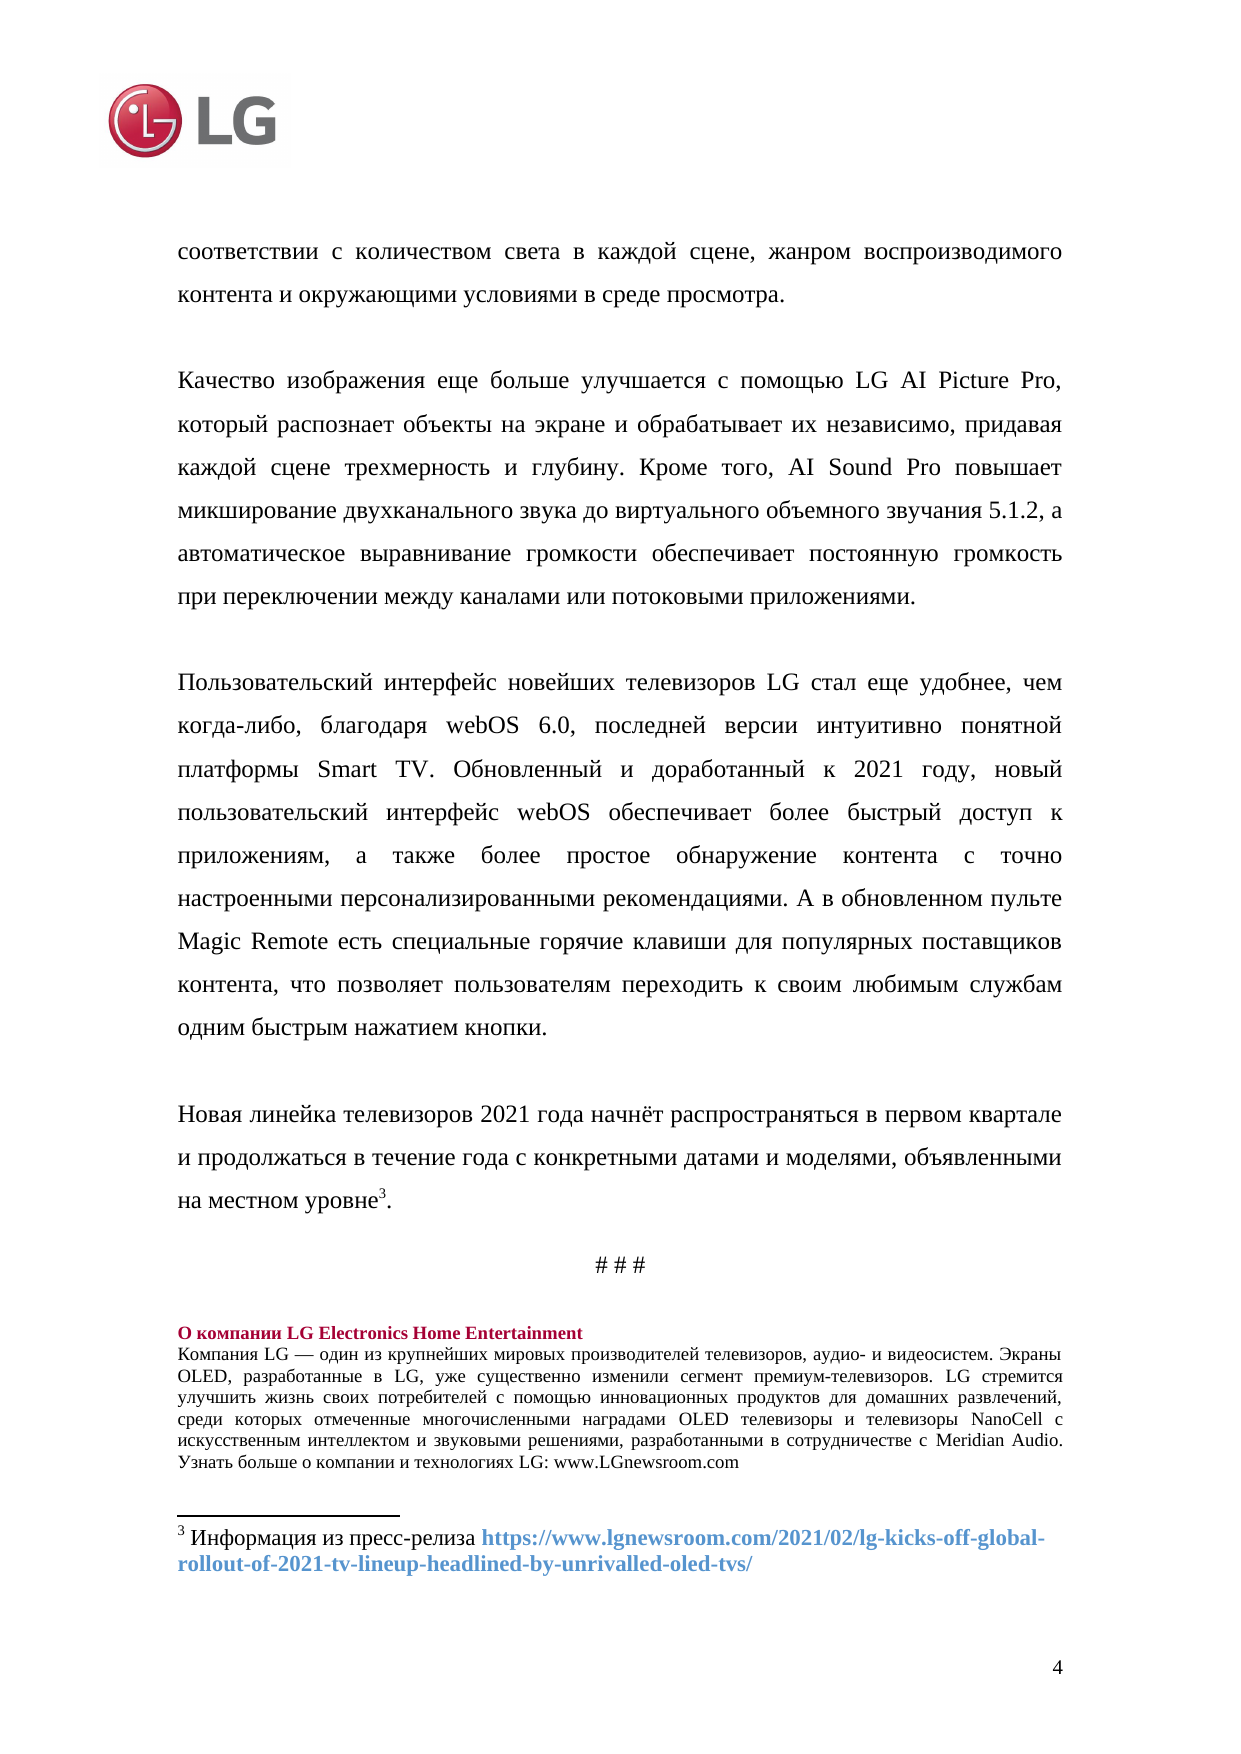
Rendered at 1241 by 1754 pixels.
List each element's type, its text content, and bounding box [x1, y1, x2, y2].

text Новая линейка телевизоров 2021 года начнёт распространяться в первом квартале и продолжаться в течение года с конкретными датами и моделями, объявленными на местном уровне. [177, 1099, 1063, 1214]
picture [98, 73, 291, 168]
text О компании LG Electronics Home Entertainment [177, 1322, 1063, 1343]
text Пользовательский интерфейс новейших телевизоров LG стал еще удобнее, чем когда-либо, благодаря webOS 6.0, последней версии интуитивно понятной платформы Smart TV. Обновленный и доработанный к 2021 году, новый пользовательский интерфейс webOS обеспечивает более быстрый доступ к приложениям, а также более простое обнаружение контента с точно настроенными персонализированными рекомендациями. А в обновленном пульте Magic Remote есть специальные горячие клавиши для популярных поставщиков контента, что позволяет пользователям переходить к своим любимым службам одним быстрым нажатием кнопки. [177, 667, 1063, 1041]
text Компания LG — один из крупнейших мировых производителей телевизоров, аудио- и видеосистем. Экраны OLED, разработанные в LG, уже существенно изменили сегмент премиум-телевизоров. LG стремится улучшить жизнь своих потребителей с помощью инновационных продуктов для домашних развлечений, среди которых отмеченные многочисленными наградами OLED телевизоры и телевизоры NanoCell с искусственным интеллектом и звуковыми решениями, разработанными в сотрудничестве с Meridian Audio. Узнать больше о компании и технологиях LG: www.LGnewsroom.com [177, 1343, 1063, 1472]
text # # # [177, 1250, 1063, 1278]
text Качество изображения еще больше улучшается с помощью LG AI Picture Pro, который распознает объекты на экране и обрабатывает их независимо, придавая каждой сцене трехмерность и глубину. Кроме того, AI Sound Pro повышает микширование двухканального звука до виртуального объемного звучания 5.1.2, а автоматическое выравнивание громкости обеспечивает постоянную громкость при переключении между каналами или потоковыми приложениями. [177, 366, 1063, 610]
